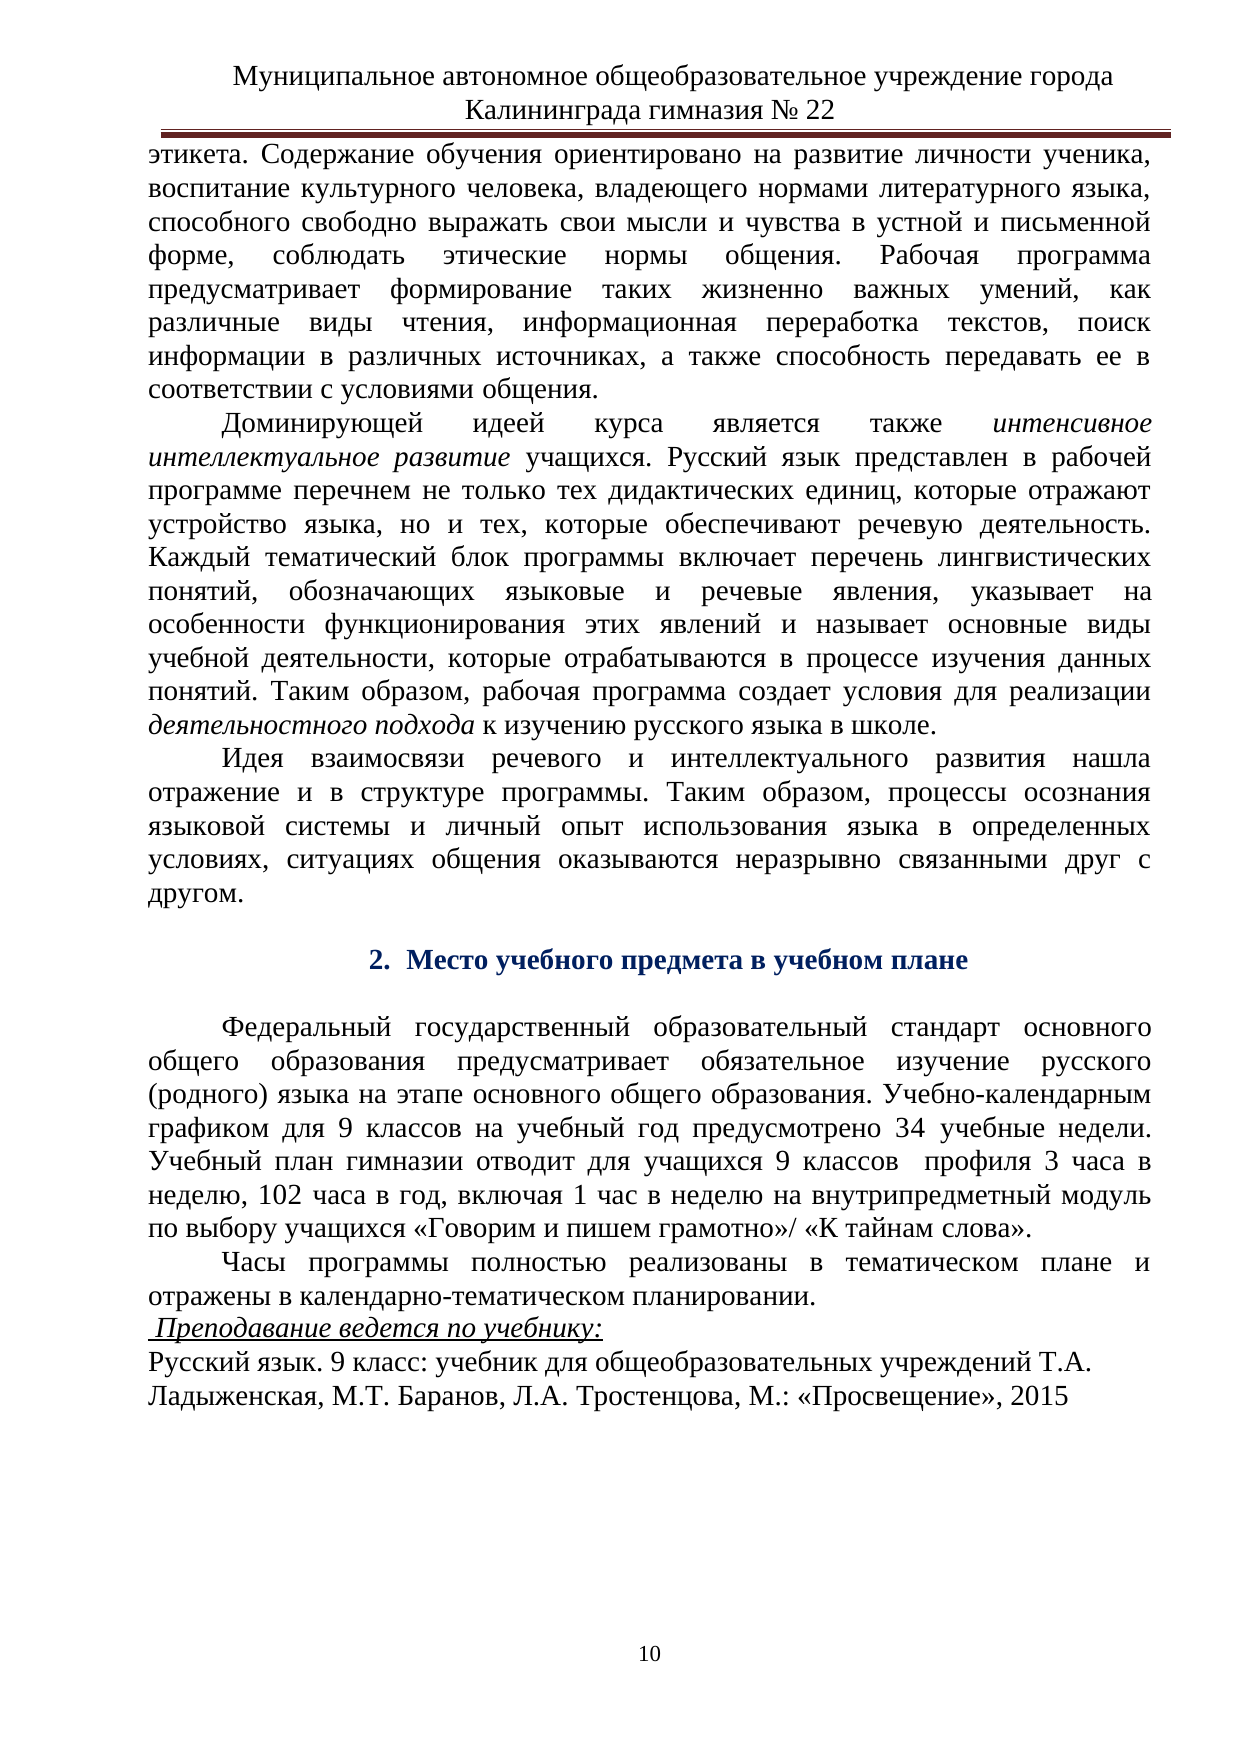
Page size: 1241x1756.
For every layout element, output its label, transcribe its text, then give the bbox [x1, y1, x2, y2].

text Идея взаимосвязи речевого и интеллектуального развития нашла отражение и в структуре программы. Таким образом, процессы осознания языковой системы и личный опыт использования языка в определенных условиях, ситуациях общения оказываются неразрывно связанными друг с другом. [148, 741, 1152, 908]
text Федеральный государственный образовательный стандарт основного общего образования предусматривает обязательное изучение русского (родного) языка на этапе основного общего образования. Учебно-календарным графиком для 9 классов на учебный год предусмотрено 34 учебные недели. Учебный план гимназии отводит для учащихся 9 классов профиля 3 часа в неделю, 102 часа в год, включая 1 час в неделю на внутрипредметный модуль по выбору учащихся «Говорим и пишем грамотно»/ «К тайнам слова». [148, 1009, 1152, 1244]
text Часы программы полностью реализованы в тематическом плане и отражены в календарно-тематическом планировании. [148, 1244, 1151, 1311]
text Доминирующей идеей курса является также интенсивное интеллектуальное развитие учащихся. Русский язык представлен в рабочей программе перечнем не только тех дидактических единиц, которые отражают устройство языка, но и тех, которые обеспечивают речевую деятельность. Каждый тематический блок программы включает перечень лингвистических понятий, обозначающих языковые и речевые явления, указывает на особенности функционирования этих явлений и называет основные виды учебной деятельности, которые отрабатываются в процессе изучения данных понятий. Таким образом, рабочая программа создает условия для реализации деятельностного подхода к изучению русского языка в школе. [148, 405, 1152, 741]
text Преподавание ведется по учебнику: [148, 1311, 1201, 1344]
text этикета. Содержание обучения ориентировано на развитие личности ученика, воспитание культурного человека, владеющего нормами литературного языка, способного свободно выражать свои мысли и чувства в устной и письменной форме, соблюдать этические нормы общения. Рабочая программа предусматривает формирование таких жизненно важных умений, как различные виды чтения, информационная переработка текстов, поиск информации в различных источниках, а также способность передавать ее в соответствии с условиями общения. [148, 137, 1151, 405]
text Русский язык. 9 класс: учебник для общеобразовательных учреждений Т.А. Ладыженская, М.Т. Баранов, Л.А. Тростенцова, М.: «Просвещение», 2015 [148, 1344, 1094, 1411]
subtitle Место учебного предмета в учебном плане [368, 942, 1201, 976]
